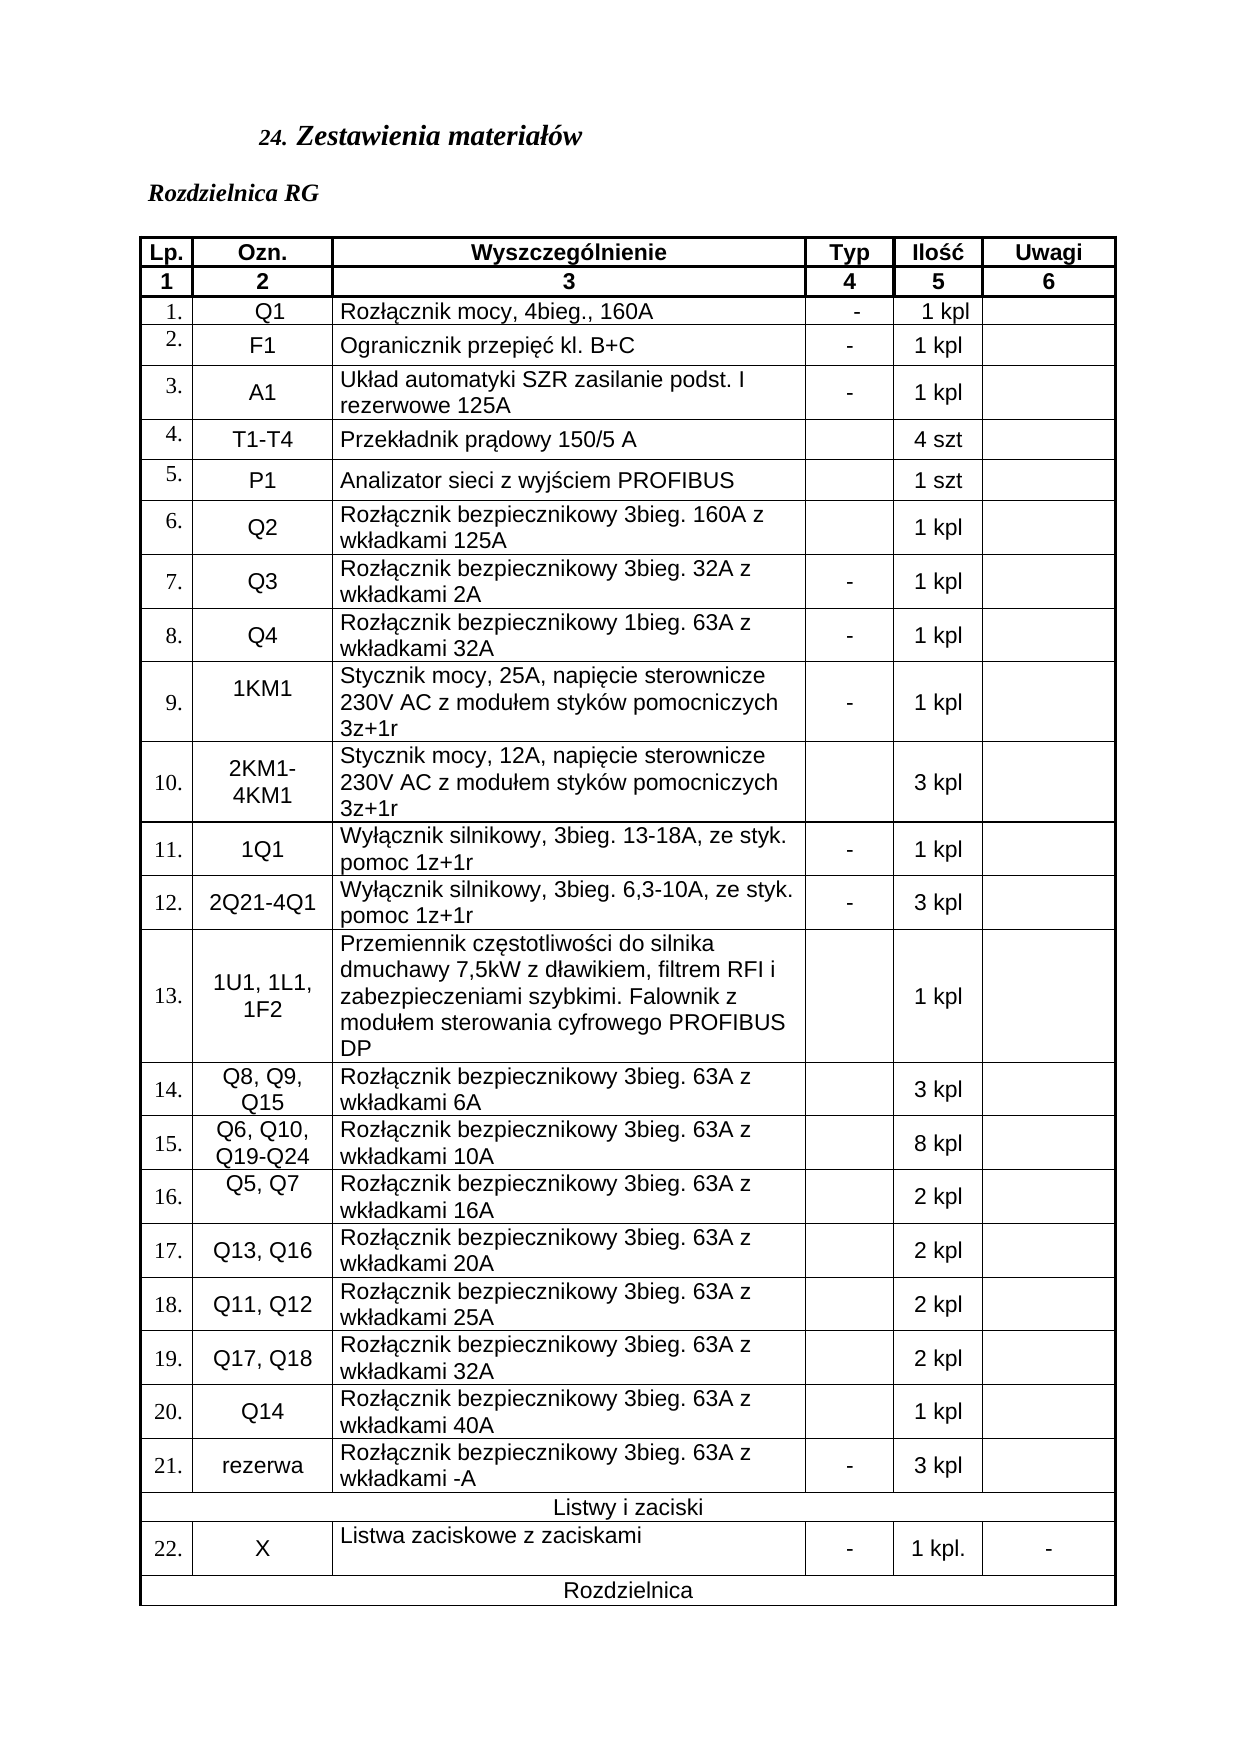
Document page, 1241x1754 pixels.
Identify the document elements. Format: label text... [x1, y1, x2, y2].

table_cell [983, 325, 1114, 365]
table_cell [142, 876, 192, 929]
table_cell Q4 [193, 609, 332, 661]
table_cell [142, 930, 192, 1062]
table_cell [983, 555, 1114, 607]
table_cell [142, 742, 192, 821]
table_cell [983, 298, 1114, 324]
table_cell Listwa zaciskowe z zaciskami [333, 1522, 805, 1575]
table_cell Q2 [193, 501, 332, 554]
table_header Uwagi [984, 239, 1114, 265]
table_cell [983, 876, 1114, 929]
table_cell 1 kpl [894, 501, 982, 554]
table_cell [142, 1063, 192, 1115]
table_cell 1 kpl [894, 1385, 982, 1438]
table_cell 1 [142, 268, 191, 295]
table_cell - [806, 555, 893, 607]
table_cell [142, 325, 192, 365]
table_cell 1 kpl [894, 325, 982, 365]
table_cell [983, 1063, 1114, 1115]
table_cell [983, 609, 1114, 661]
table_cell [806, 1385, 893, 1438]
table_cell - [806, 1522, 893, 1575]
table_cell A1 [193, 366, 332, 419]
table_cell 1 kpl [894, 555, 982, 607]
table_cell 3 kpl [894, 876, 982, 929]
table_header Ozn. [194, 239, 331, 265]
table_cell [142, 1331, 192, 1384]
table_cell [806, 501, 893, 554]
table_cell Q14 [193, 1385, 332, 1438]
table_cell [806, 1063, 893, 1115]
table_cell [142, 823, 192, 875]
table_cell 3 kpl [894, 1063, 982, 1115]
table_cell Q6, Q10, Q19-Q24 [193, 1116, 332, 1169]
table_cell [806, 1116, 893, 1169]
table_cell [142, 1278, 192, 1330]
table_cell [983, 366, 1114, 419]
table_cell [142, 555, 192, 607]
table_cell - [806, 662, 893, 741]
table_cell - [806, 298, 893, 324]
table_cell [983, 1331, 1114, 1384]
table_cell 1 szt [894, 460, 982, 500]
table_cell [142, 366, 192, 419]
table_cell T1-T4 [193, 420, 332, 459]
table_cell 2KM1-4KM1 [193, 742, 332, 821]
table_cell Przemiennik częstotliwości do silnika dmuchawy 7,5kW z dławikiem, filtrem RFI i zabezpieczeniami szybkimi. Falownik z modułem sterowania cyfrowego PROFIBUS DP [333, 930, 805, 1062]
table_cell Rozdzielnica [142, 1576, 1114, 1604]
table_cell [983, 1439, 1114, 1492]
table_cell [142, 420, 192, 459]
table_cell [806, 1224, 893, 1277]
table_cell X [193, 1522, 332, 1575]
table_cell - [806, 1439, 893, 1492]
table_cell [983, 930, 1114, 1062]
table_cell Rozłącznik bezpiecznikowy 3bieg. 63A z wkładkami 10A [333, 1116, 805, 1169]
table_cell Przekładnik prądowy 150/5 A [333, 420, 805, 459]
table_cell [142, 460, 192, 500]
table_cell - [806, 609, 893, 661]
table_cell [983, 1224, 1114, 1277]
table_cell [142, 1439, 192, 1492]
table_cell 1 kpl [894, 366, 982, 419]
table_cell - [806, 823, 893, 875]
table_cell [142, 1385, 192, 1438]
table_cell 1 kpl [894, 930, 982, 1062]
table_cell [142, 662, 192, 741]
table_cell 2 kpl [894, 1278, 982, 1330]
table_cell Q1 [193, 298, 332, 324]
table_cell Układ automatyki SZR zasilanie podst. I rezerwowe 125A [333, 366, 805, 419]
table_cell Q13, Q16 [193, 1224, 332, 1277]
table_cell Rozłącznik bezpiecznikowy 3bieg. 63A z wkładkami 16A [333, 1170, 805, 1223]
table_cell 3 [334, 268, 804, 295]
table_cell Rozłącznik bezpiecznikowy 3bieg. 63A z wkładkami 25A [333, 1278, 805, 1330]
table_cell [142, 1170, 192, 1223]
table_cell Rozłącznik bezpiecznikowy 3bieg. 63A z wkładkami 20A [333, 1224, 805, 1277]
table_cell [142, 1224, 192, 1277]
table_cell [142, 298, 192, 324]
table_cell [983, 420, 1114, 459]
table_cell Rozłącznik bezpiecznikowy 3bieg. 32A z wkładkami 2A [333, 555, 805, 607]
table_cell [983, 823, 1114, 875]
table_cell 6 [984, 268, 1114, 295]
table_cell rezerwa [193, 1439, 332, 1492]
table_header Ilość [896, 239, 981, 265]
table_cell 4 [807, 268, 892, 295]
table_cell [142, 1116, 192, 1169]
table_cell [983, 1278, 1114, 1330]
table_cell Wyłącznik silnikowy, 3bieg. 13-18A, ze styk. pomoc 1z+1r [333, 823, 805, 875]
table_cell P1 [193, 460, 332, 500]
table_cell [806, 742, 893, 821]
table_cell Q3 [193, 555, 332, 607]
table_cell 8 kpl [894, 1116, 982, 1169]
table_cell [142, 1522, 192, 1575]
table_cell Q17, Q18 [193, 1331, 332, 1384]
table_cell [806, 420, 893, 459]
table_cell - [806, 366, 893, 419]
table_cell [806, 1170, 893, 1223]
table_cell 2 [194, 268, 331, 295]
table_cell 5 [896, 268, 981, 295]
table_cell - [806, 325, 893, 365]
table_cell 2 kpl [894, 1170, 982, 1223]
table_cell Stycznik mocy, 12A, napięcie sterownicze 230V AC z modułem styków pomocniczych 3z+1r [333, 742, 805, 821]
table_cell [806, 930, 893, 1062]
table_cell [806, 1278, 893, 1330]
table_cell Rozłącznik bezpiecznikowy 3bieg. 63A z wkładkami 32A [333, 1331, 805, 1384]
table_cell Listwy i zaciski [142, 1493, 1114, 1521]
table_cell [983, 742, 1114, 821]
table_cell 1KM1 [193, 662, 332, 741]
table_cell - [806, 876, 893, 929]
table_header Lp. [142, 239, 191, 265]
table_cell [983, 1116, 1114, 1169]
table_cell [983, 501, 1114, 554]
table_cell 2 kpl [894, 1224, 982, 1277]
table_cell 3 kpl [894, 1439, 982, 1492]
table_cell 1 kpl [894, 823, 982, 875]
table_cell 4 szt [894, 420, 982, 459]
table_cell Q5, Q7 [193, 1170, 332, 1223]
table_cell [142, 501, 192, 554]
subtitle Rozdzielnica RG [148, 178, 1128, 207]
table_cell 1 kpl [894, 298, 982, 324]
table_cell Rozłącznik bezpiecznikowy 3bieg. 63A z wkładkami 6A [333, 1063, 805, 1115]
table_cell Rozłącznik bezpiecznikowy 1bieg. 63A z wkładkami 32A [333, 609, 805, 661]
table_cell 1 kpl. [894, 1522, 982, 1575]
table_cell - [983, 1522, 1114, 1575]
table_cell Stycznik mocy, 25A, napięcie sterownicze 230V AC z modułem styków pomocniczych 3z+1r [333, 662, 805, 741]
table_cell 1 kpl [894, 609, 982, 661]
table_cell [983, 460, 1114, 500]
subtitle Zestawienia materiałów [259, 118, 1128, 152]
table_cell 2 kpl [894, 1331, 982, 1384]
table_cell Rozłącznik mocy, 4bieg., 160A [333, 298, 805, 324]
table_cell 1U1, 1L1, 1F2 [193, 930, 332, 1062]
table_cell [983, 662, 1114, 741]
table_cell Wyłącznik silnikowy, 3bieg. 6,3-10A, ze styk. pomoc 1z+1r [333, 876, 805, 929]
table_cell [806, 460, 893, 500]
table_cell [142, 609, 192, 661]
table_cell Q11, Q12 [193, 1278, 332, 1330]
table_cell Analizator sieci z wyjściem PROFIBUS [333, 460, 805, 500]
table_cell F1 [193, 325, 332, 365]
table_header Wyszczególnienie [334, 239, 804, 265]
table_cell Rozłącznik bezpiecznikowy 3bieg. 160A z wkładkami 125A [333, 501, 805, 554]
table_cell 2Q21-4Q1 [193, 876, 332, 929]
table_cell Q8, Q9, Q15 [193, 1063, 332, 1115]
table_cell Rozłącznik bezpiecznikowy 3bieg. 63A z wkładkami -A [333, 1439, 805, 1492]
table_header Typ [807, 239, 892, 265]
table_cell [806, 1331, 893, 1384]
table_cell [983, 1170, 1114, 1223]
table_cell 3 kpl [894, 742, 982, 821]
table_cell [983, 1385, 1114, 1438]
table_cell 1Q1 [193, 823, 332, 875]
table_cell Rozłącznik bezpiecznikowy 3bieg. 63A z wkładkami 40A [333, 1385, 805, 1438]
table_cell 1 kpl [894, 662, 982, 741]
table_cell Ogranicznik przepięć kl. B+C [333, 325, 805, 365]
